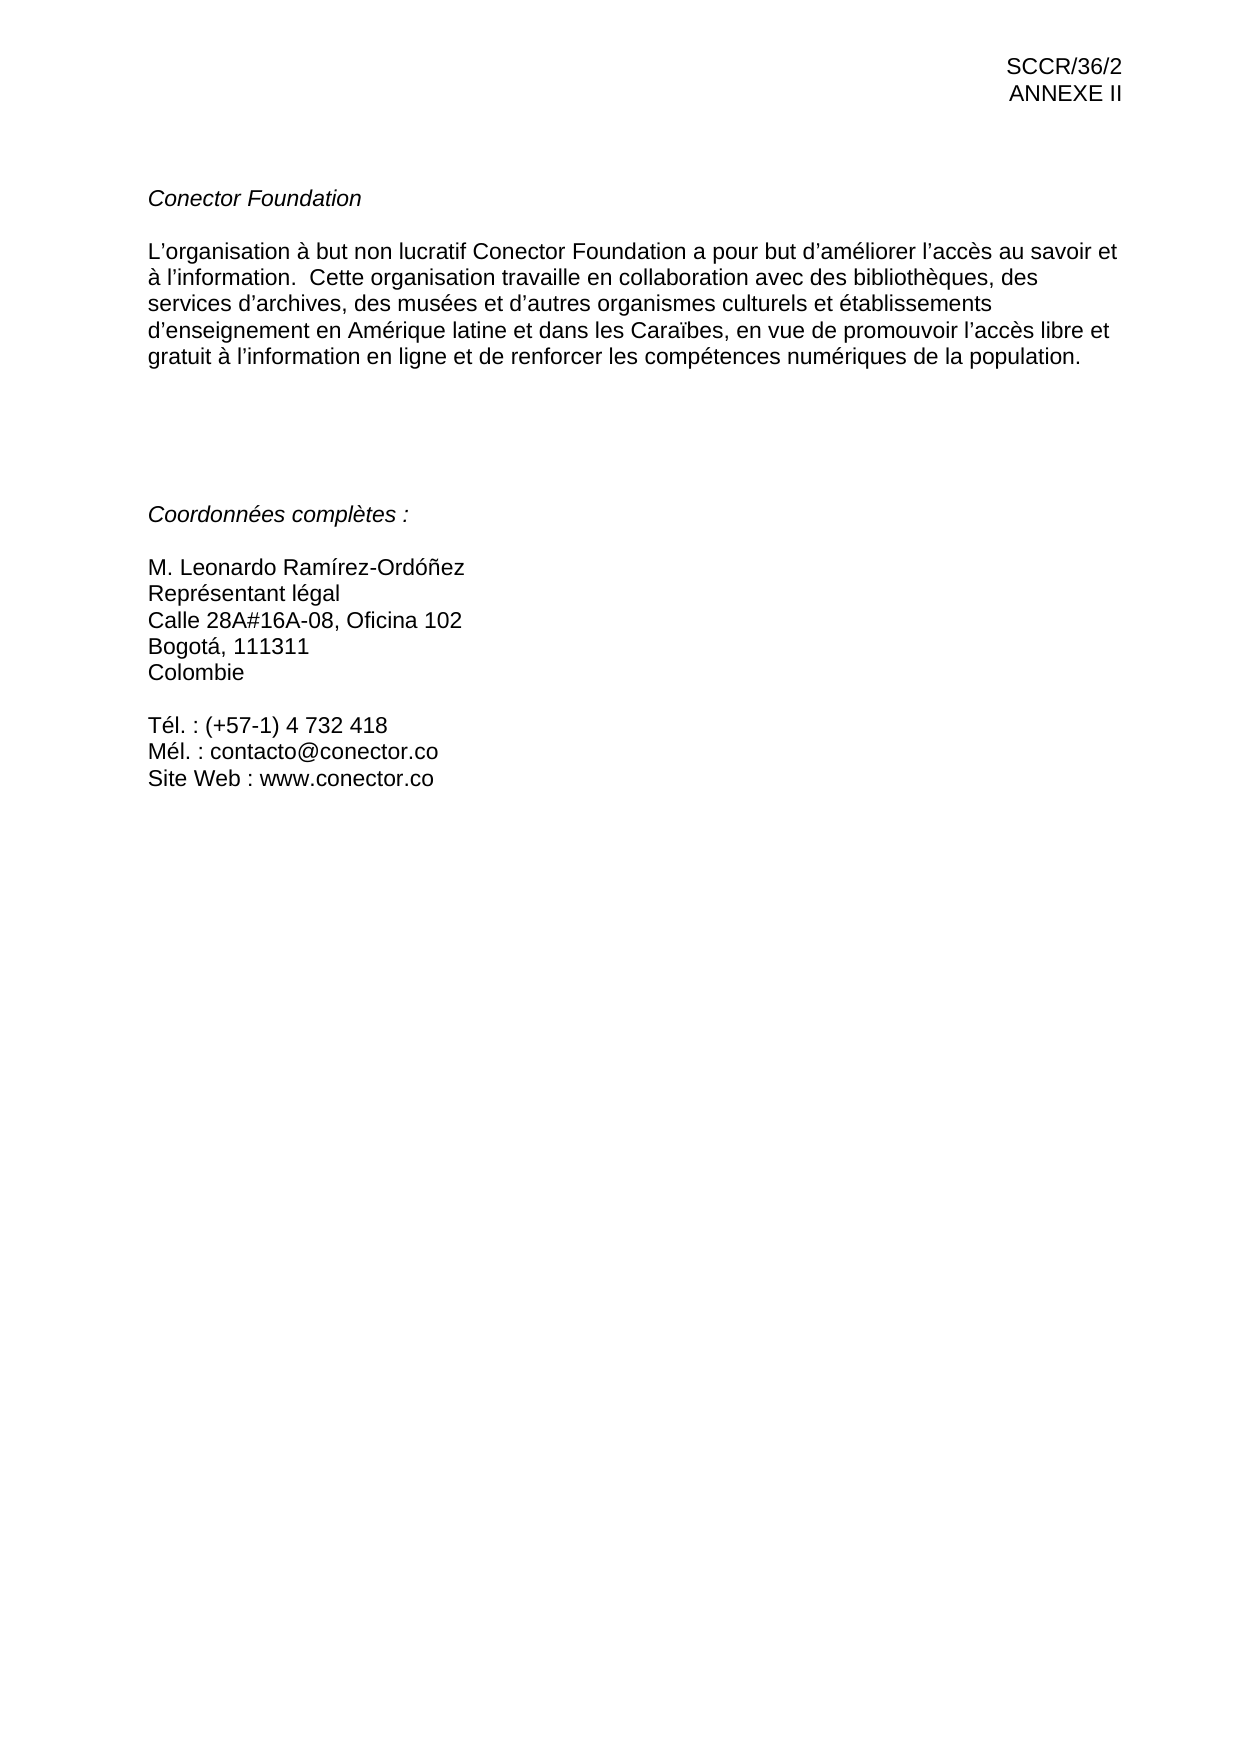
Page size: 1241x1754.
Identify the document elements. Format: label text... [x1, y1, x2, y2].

text Bogotá, 111311 [148, 633, 1122, 659]
text M. Leonardo Ramírez-Ordóñez [148, 554, 1122, 580]
text Mél. : contacto@conector.co [148, 738, 1122, 765]
text Représentant légal [148, 580, 1122, 607]
text Calle 28A#16A-08, Oficina 102 [148, 607, 1122, 633]
text Tél. : (+57-1) 4 732 418 [148, 712, 1122, 738]
text Colombie [148, 659, 1122, 686]
text Coordonnées complètes : [148, 501, 1122, 527]
text Conector Foundation [148, 185, 1122, 211]
text Site Web : www.conector.co [148, 765, 1122, 791]
text L’organisation à but non lucratif Conector Foundation a pour but d’améliorer l’accès au savoir et à l’information. Cette organisation travaille en collaboration avec des bibliothèques, des services d’archives, des musées et d’autres organismes culturels et établissements d’enseignement en Amérique latine et dans les Caraïbes, en vue de promouvoir l’accès libre et gratuit à l’information en ligne et de renforcer les compétences numériques de la population. [148, 238, 1122, 369]
